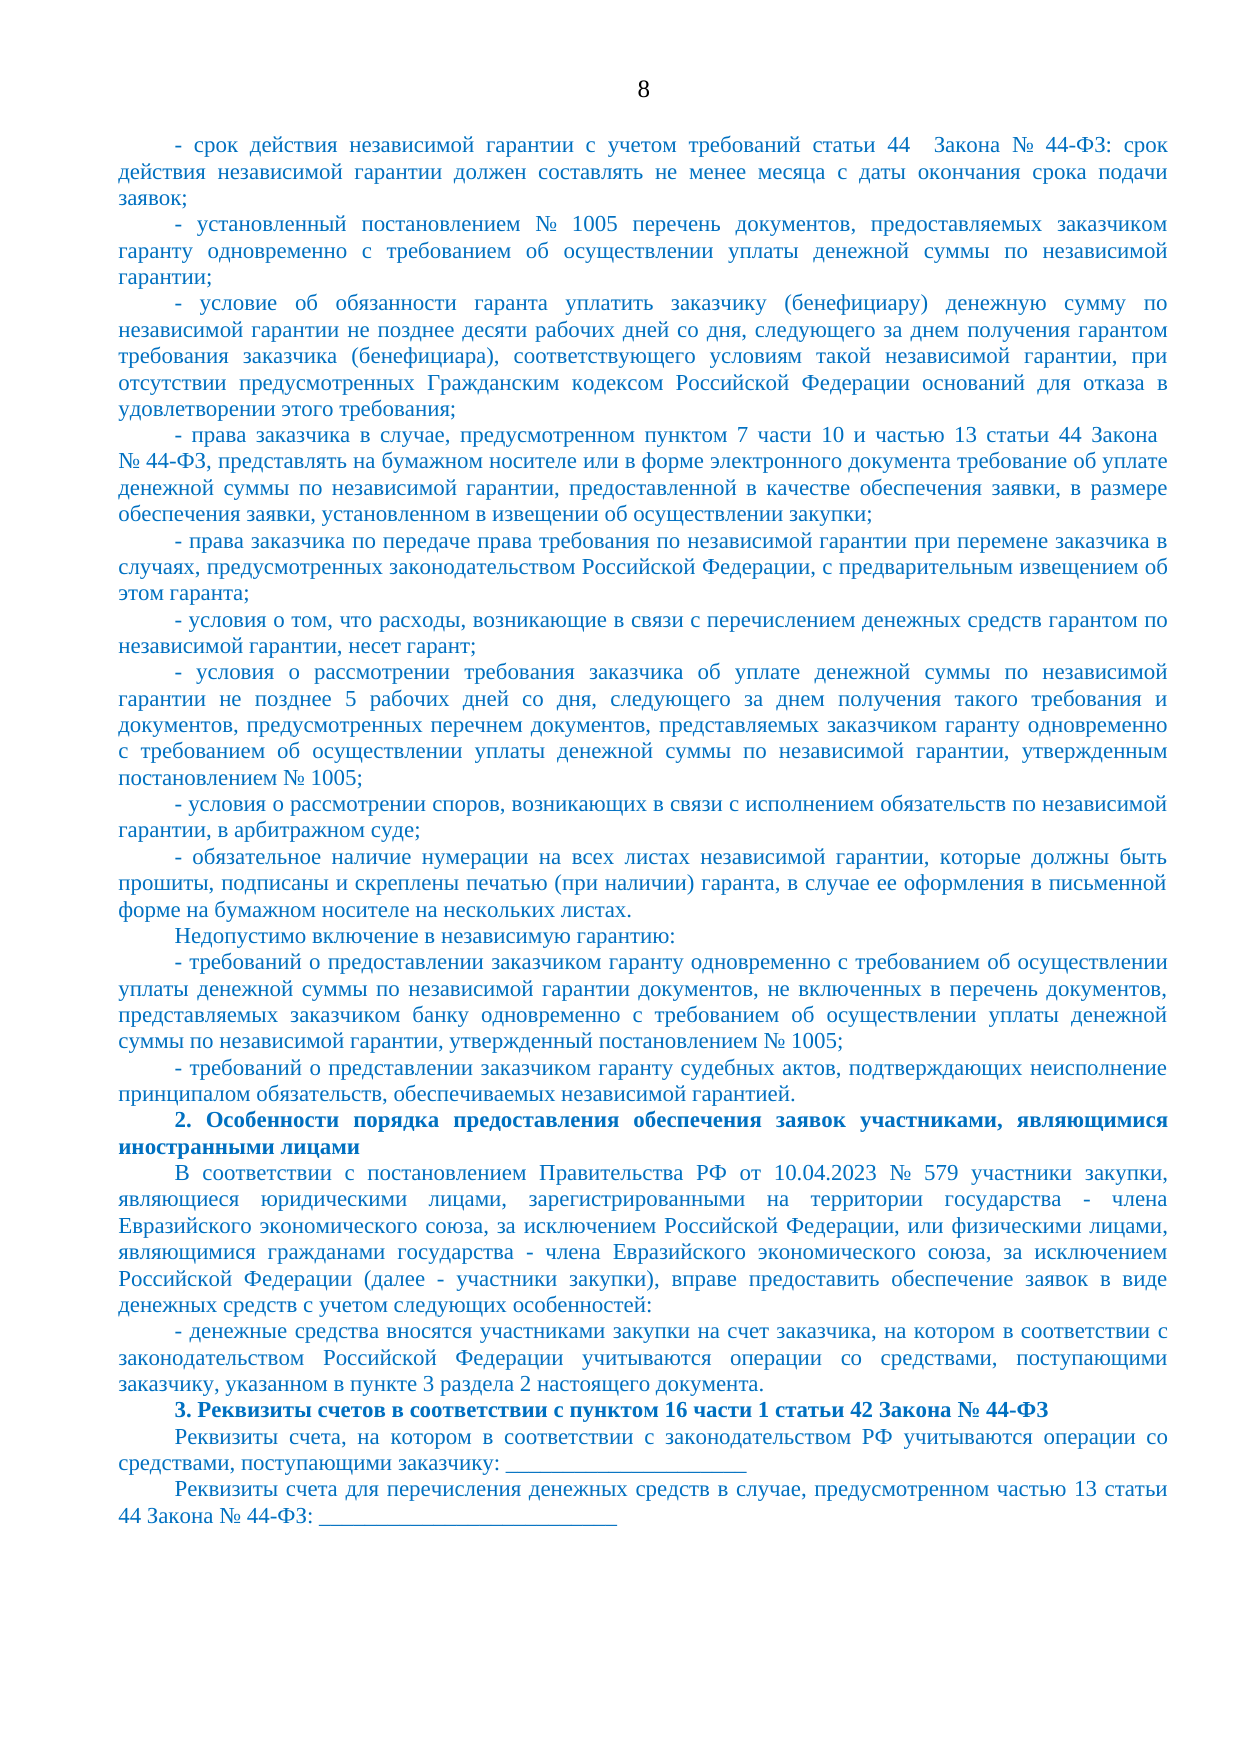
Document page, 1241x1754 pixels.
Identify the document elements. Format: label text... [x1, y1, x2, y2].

text - установленный постановлением № 1005 перечень документов, предоставляемых заказчиком гаранту одновременно с требованием об осуществлении уплаты денежной суммы по независимой гарантии; [118, 210, 1169, 289]
text Реквизиты счета, на котором в соответствии с законодательством РФ учитываются операции со средствами, поступающими заказчику: _____________________ [118, 1423, 1169, 1475]
text - обязательное наличие нумерации на всех листах независимой гарантии, которые должны быть прошиты, подписаны и скреплены печатью (при наличии) гаранта, в случае ее оформления в письменной форме на бумажном носителе на нескольких листах. [118, 843, 1169, 922]
text - срок действия независимой гарантии с учетом требований статьи 44 Закона № 44-ФЗ: срок действия независимой гарантии должен составлять не менее месяца с даты окончания срока подачи заявок; [118, 131, 1169, 210]
text В соответствии с постановлением Правительства РФ от 10.04.2023 № 579 участники закупки, являющиеся юридическими лицами, зарегистрированными на территории государства - члена Евразийского экономического союза, за исключением Российской Федерации, или физическими лицами, являющимися гражданами государства - члена Евразийского экономического союза, за исключением Российской Федерации (далее - участники закупки), вправе предоставить обеспечение заявок в виде денежных средств с учетом следующих особенностей: [118, 1159, 1169, 1317]
text Недопустимо включение в независимую гарантию: [118, 922, 1169, 948]
text 2. Особенности порядка предоставления обеспечения заявок участниками, являющимися иностранными лицами [118, 1106, 1169, 1159]
text Реквизиты счета для перечисления денежных средств в случае, предусмотренном частью 13 статьи 44 Закона № 44-ФЗ: __________________________ [118, 1475, 1169, 1528]
text - условия о том, что расходы, возникающие в связи с перечислением денежных средств гарантом по независимой гарантии, несет гарант; [118, 606, 1169, 658]
text - требований о представлении заказчиком гаранту судебных актов, подтверждающих неисполнение принципалом обязательств, обеспечиваемых независимой гарантией. [118, 1054, 1169, 1106]
text - права заказчика в случае, предусмотренном пунктом 7 части 10 и частью 13 статьи 44 Закона № 44-ФЗ, представлять на бумажном носителе или в форме электронного документа требование об уплате денежной суммы по независимой гарантии, предоставленной в качестве обеспечения заявки, в размере обеспечения заявки, установленном в извещении об осуществлении закупки; [118, 421, 1169, 527]
text - требований о предоставлении заказчиком гаранту одновременно с требованием об осуществлении уплаты денежной суммы по независимой гарантии документов, не включенных в перечень документов, представляемых заказчиком банку одновременно с требованием об осуществлении уплаты денежной суммы по независимой гарантии, утвержденный постановлением № 1005; [118, 948, 1169, 1054]
text - условия о рассмотрении споров, возникающих в связи с исполнением обязательств по независимой гарантии, в арбитражном суде; [118, 790, 1169, 843]
text - денежные средства вносятся участниками закупки на счет заказчика, на котором в соответствии с законодательством Российской Федерации учитываются операции со средствами, поступающими заказчику, указанном в пункте 3 раздела 2 настоящего документа. [118, 1317, 1169, 1396]
text - условия о рассмотрении требования заказчика об уплате денежной суммы по независимой гарантии не позднее 5 рабочих дней со дня, следующего за днем получения такого требования и документов, предусмотренных перечнем документов, представляемых заказчиком гаранту одновременно с требованием об осуществлении уплаты денежной суммы по независимой гарантии, утвержденным постановлением № 1005; [118, 658, 1169, 790]
text - права заказчика по передаче права требования по независимой гарантии при перемене заказчика в случаях, предусмотренных законодательством Российской Федерации, с предварительным извещением об этом гаранта; [118, 527, 1169, 606]
text 3. Реквизиты счетов в соответствии с пунктом 16 части 1 статьи 42 Закона № 44-ФЗ [118, 1396, 1169, 1423]
text - условие об обязанности гаранта уплатить заказчику (бенефициару) денежную сумму по независимой гарантии не позднее десяти рабочих дней со дня, следующего за днем получения гарантом требования заказчика (бенефициара), соответствующего условиям такой независимой гарантии, при отсутствии предусмотренных Гражданским кодексом Российской Федерации оснований для отказа в удовлетворении этого требования; [118, 289, 1169, 421]
